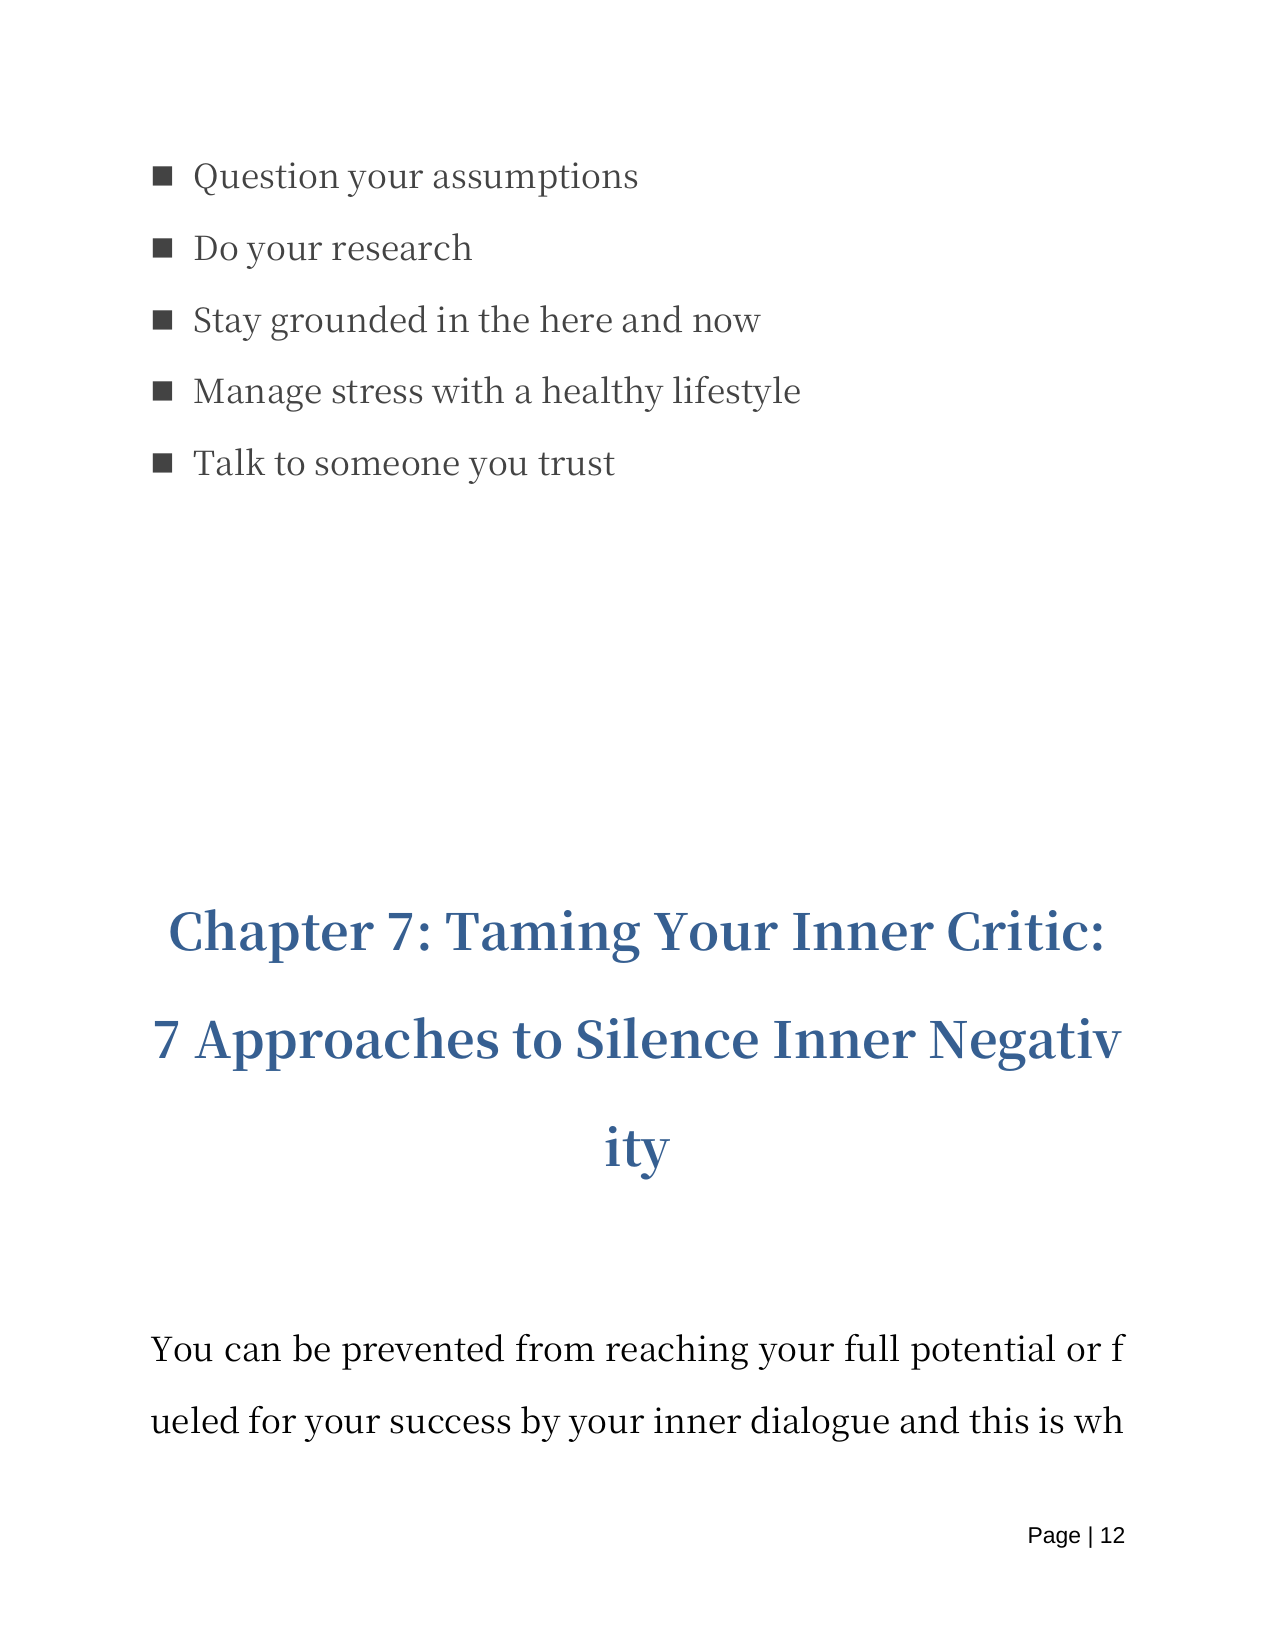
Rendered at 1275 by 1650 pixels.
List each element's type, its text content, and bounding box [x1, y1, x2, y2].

subtitle Stay grounded in the here and now [150, 294, 1125, 342]
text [150, 1323, 1125, 1443]
subtitle Manage stress with a healthy lifestyle [150, 366, 1125, 413]
subtitle Do your research [150, 222, 1125, 270]
subtitle Question your assumptions [150, 150, 1125, 198]
subtitle Chapter 7: Taming Your Inner Critic: 7 Approaches to Silence Inner Negativity [150, 893, 1125, 1181]
subtitle Talk to someone you trust [150, 437, 1125, 485]
